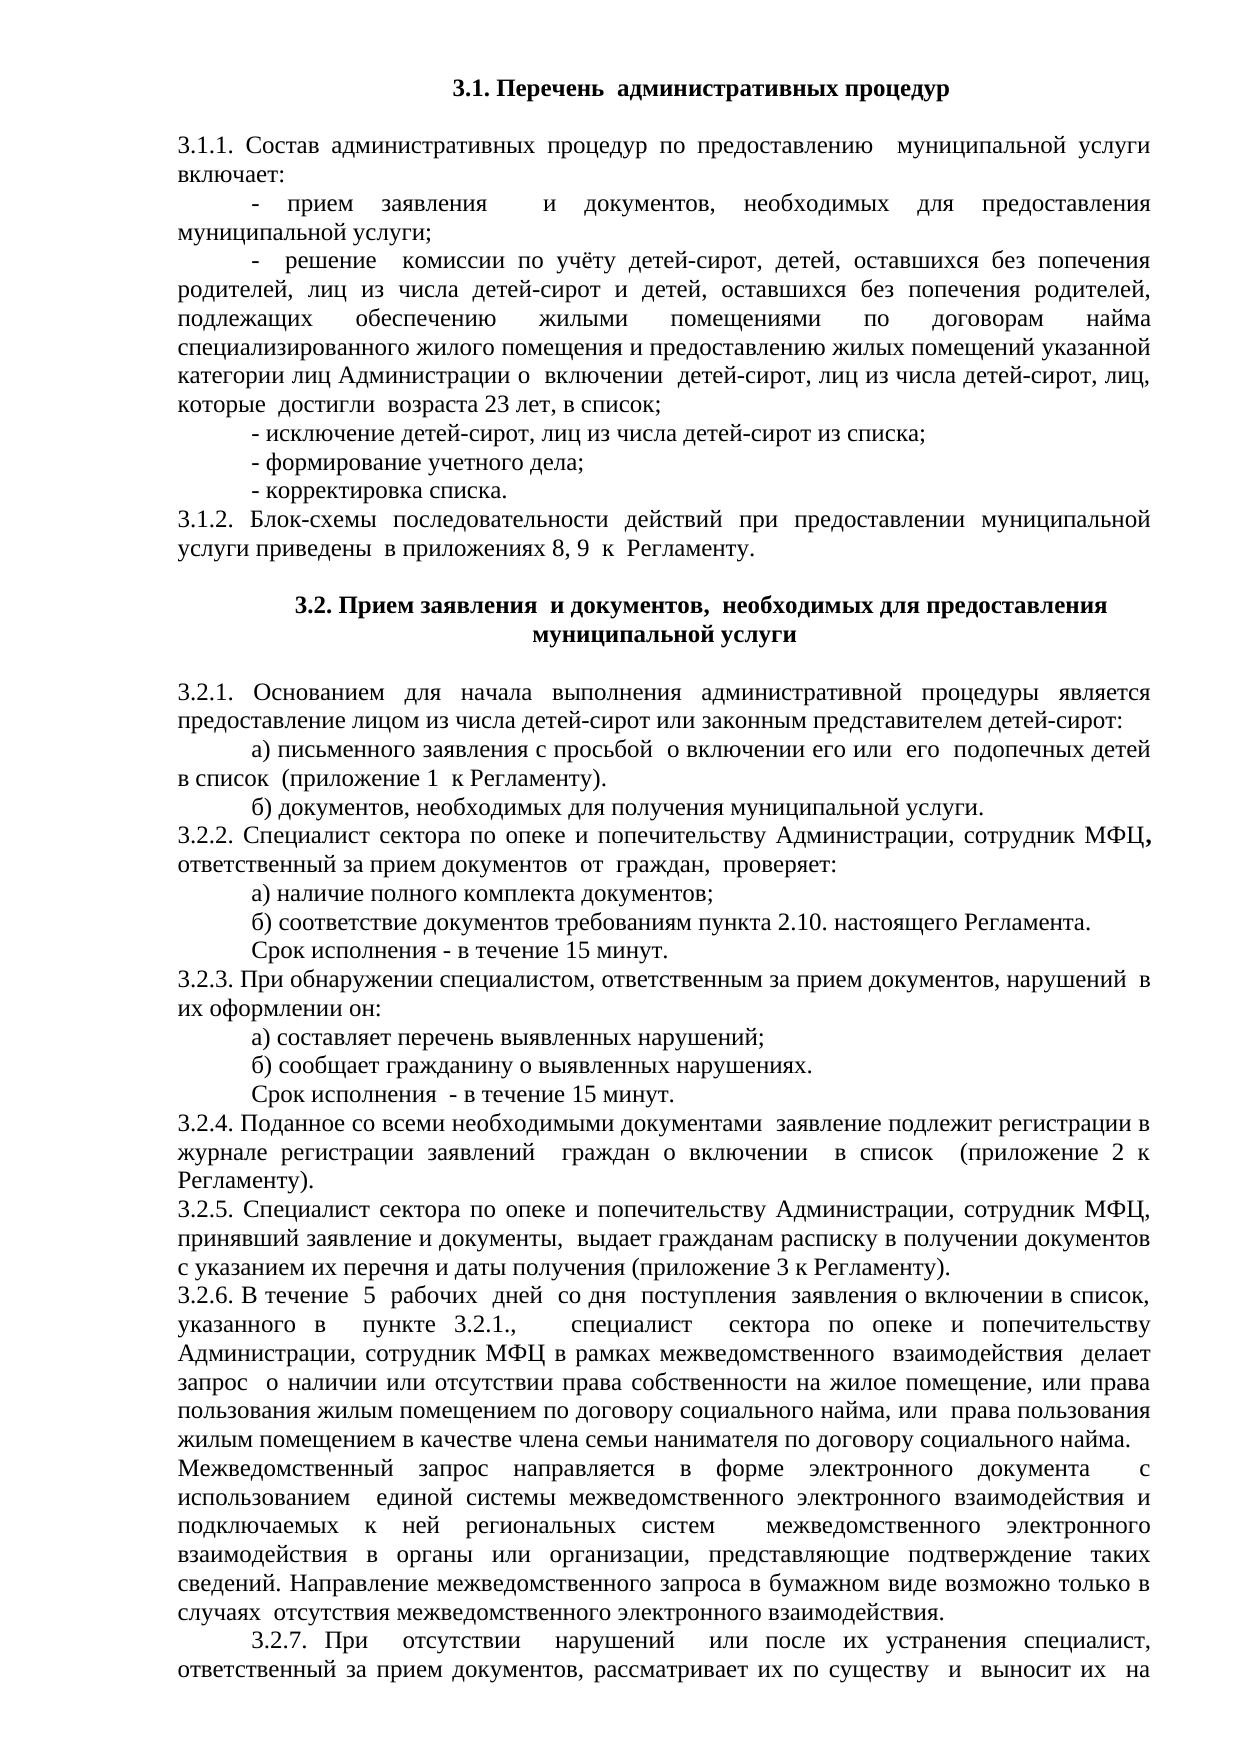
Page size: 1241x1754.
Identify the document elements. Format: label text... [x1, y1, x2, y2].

text б) соответствие документов требованиям пункта 2.10. настоящего Регламента. [177, 907, 1152, 936]
text 3.2.2. Специалист сектора по опеке и попечительству Администрации, сотрудник МФЦ, ответственный за прием документов от граждан, проверяет: [177, 821, 1152, 878]
text - корректировка списка. [177, 476, 1152, 504]
text - исключение детей-сирот, лиц из числа детей-сирот из списка; [177, 418, 1152, 447]
text 3.2.6. В течение 5 рабочих дней со дня поступления заявления о включении в список, указанного в пункте 3.2.1., специалист сектора по опеке и попечительству Администрации, сотрудник МФЦ в рамках межведомственного взаимодействия делает запрос о наличии или отсутствии права собственности на жилое помещение, или права пользования жилым помещением по договору социального найма, или права пользования жилым помещением в качестве члена семьи нанимателя по договору социального найма. [177, 1281, 1152, 1453]
text - решение комиссии по учёту детей-сирот, детей, оставшихся без попечения родителей, лиц из числа детей-сирот и детей, оставшихся без попечения родителей, подлежащих обеспечению жилыми помещениями по договорам найма специализированного жилого помещения и предоставлению жилых помещений указанной категории лиц Администрации о включении детей-сирот, лиц из числа детей-сирот, лиц, которые достигли возраста 23 лет, в список; [177, 246, 1152, 418]
text Межведомственный запрос направляется в форме электронного документа с использованием единой системы межведомственного электронного взаимодействия и подключаемых к ней региональных систем межведомственного электронного взаимодействия в органы или организации, представляющие подтверждение таких сведений. Направление межведомственного запроса в бумажном виде возможно только в случаях отсутствия межведомственного электронного взаимодействия. [177, 1453, 1152, 1626]
text а) составляет перечень выявленных нарушений; [177, 1022, 1152, 1051]
text 3.2.4. Поданное со всеми необходимыми документами заявление подлежит регистрации в журнале регистрации заявлений граждан о включении в список (приложение 2 к Регламенту). [177, 1108, 1152, 1194]
text 3.1. Перечень административных процедур [177, 73, 1152, 102]
text Срок исполнения - в течение 15 минут. [177, 1079, 1152, 1108]
text б) сообщает гражданину о выявленных нарушениях. [177, 1051, 1152, 1079]
text а) наличие полного комплекта документов; [177, 878, 1152, 907]
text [177, 1626, 1152, 1683]
text Срок исполнения - в течение 15 минут. [177, 936, 1152, 964]
text 3.2.1. Основанием для начала выполнения административной процедуры является предоставление лицом из числа детей-сирот или законным представителем детей-сирот: [177, 677, 1152, 734]
text - прием заявления и документов, необходимых для предоставления муниципальной услуги; [177, 188, 1152, 246]
text - формирование учетного дела; [177, 447, 1152, 476]
text 3.2. Прием заявления и документов, необходимых для предоставления муниципальной услуги [177, 591, 1152, 648]
text 3.1.1. Состав административных процедур по предоставлению муниципальной услуги включает: [177, 131, 1152, 188]
text 3.2.3. При обнаружении специалистом, ответственным за прием документов, нарушений в их оформлении он: [177, 964, 1152, 1022]
text а) письменного заявления с просьбой о включении его или его подопечных детей в список (приложение 1 к Регламенту). [177, 734, 1152, 792]
text 3.1.2. Блок-схемы последовательности действий при предоставлении муниципальной услуги приведены в приложениях 8, 9 к Регламенту. [177, 504, 1152, 562]
text б) документов, необходимых для получения муниципальной услуги. [177, 792, 1152, 821]
text 3.2.5. Специалист сектора по опеке и попечительству Администрации, сотрудник МФЦ, принявший заявление и документы, выдает гражданам расписку в получении документов с указанием их перечня и даты получения (приложение 3 к Регламенту). [177, 1194, 1152, 1281]
